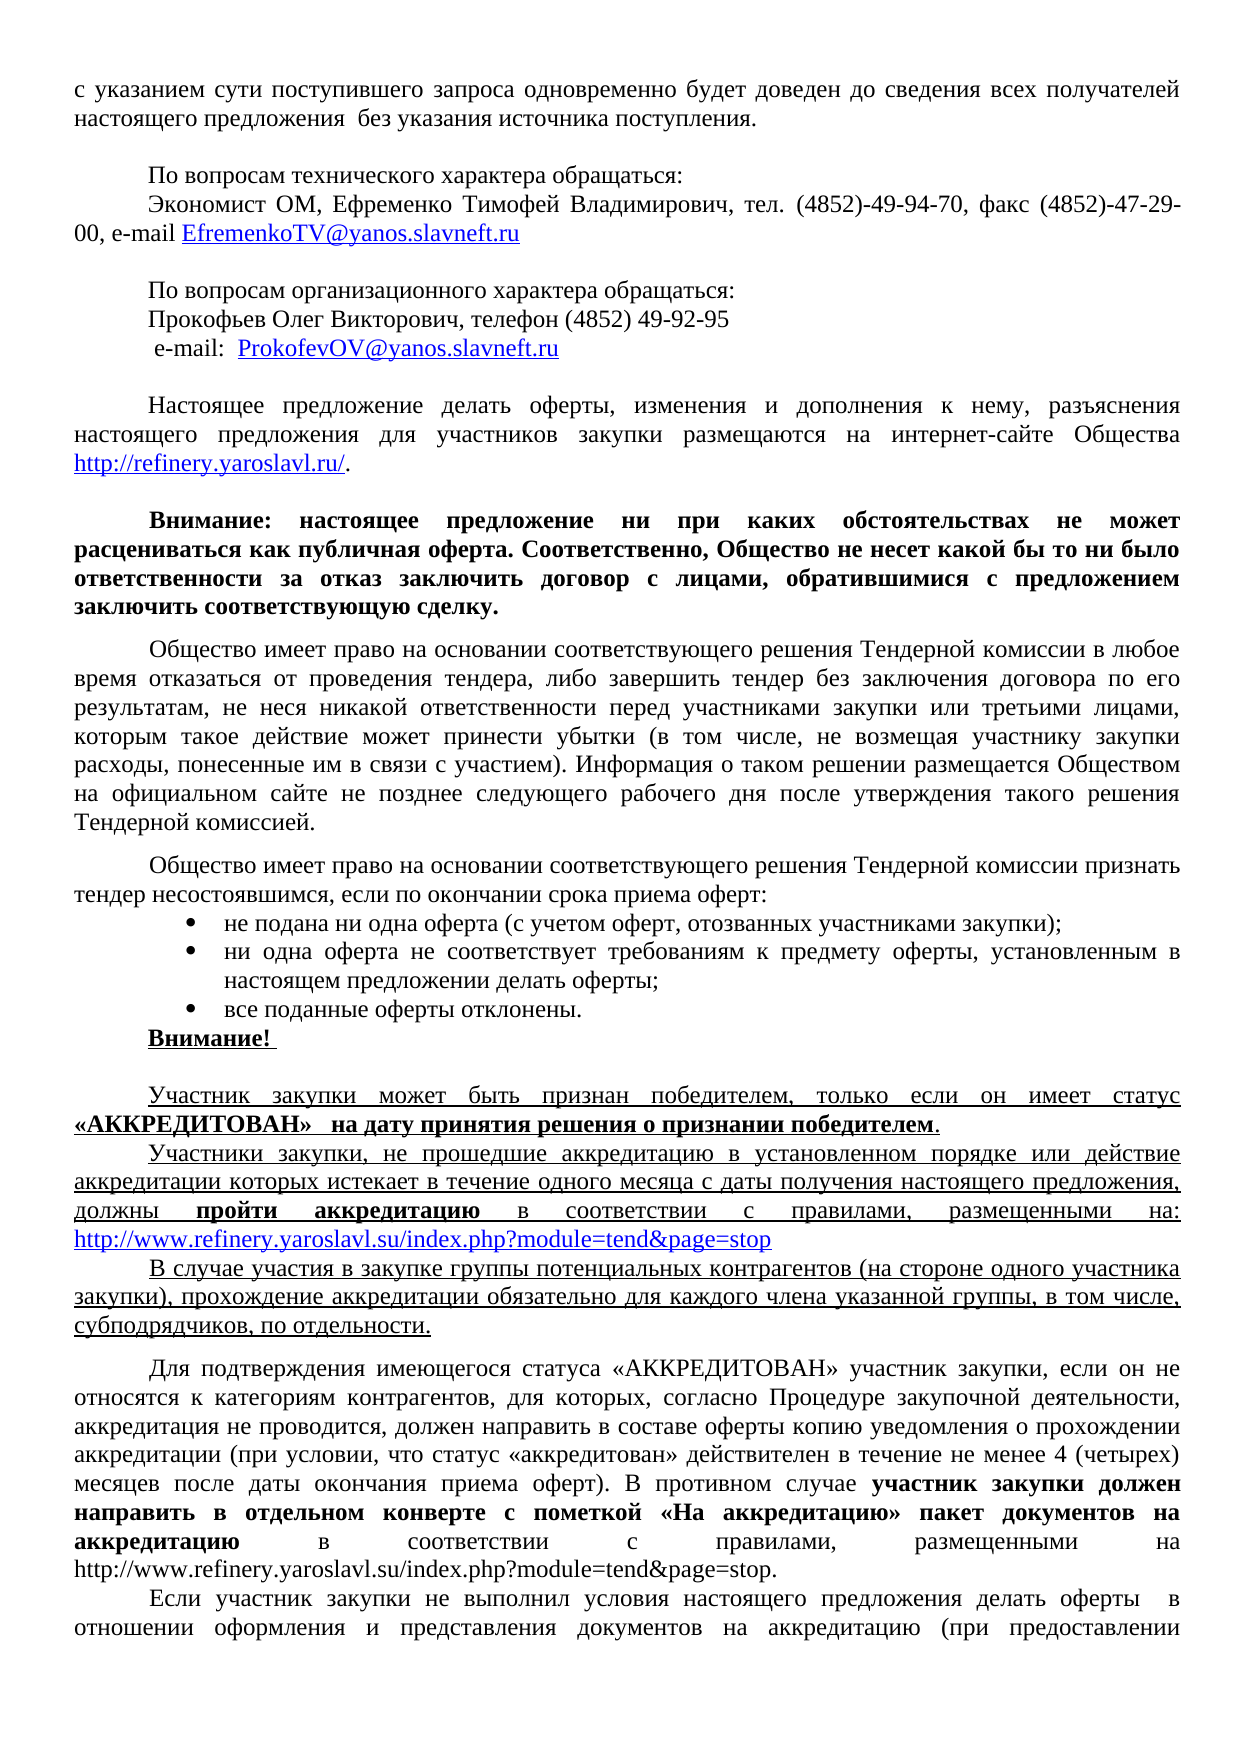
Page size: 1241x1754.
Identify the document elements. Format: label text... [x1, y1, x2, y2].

text Участники закупки, не прошедшие аккредитацию в установленном порядке или действие аккредитации которых истекает в течение одного месяца с даты получения настоящего предложения, должны пройти аккредитацию в соответствии с правилами, размещенными на: http://www.refinery.yaroslavl.su/index.php?module=tend&page=stop [74, 1138, 1181, 1191]
text Внимание: настоящее предложение ни при каких обстоятельствах не может расцениваться как публичная оферта. Соответственно, Общество не несет какой бы то ни было ответственности за отказ заключить договор с лицами, обратившимися с предложением заключить соответствующую сделку. [74, 505, 1181, 620]
list ни одна оферта не соответствует требованиям к предмету оферты, установленным в настоящем предложении делать оферты; [186, 936, 1181, 994]
text По вопросам организационного характера обращаться: [74, 275, 1181, 304]
text По вопросам технического характера обращаться: [74, 160, 1181, 189]
text В случае участия в закупке группы потенциальных контрагентов (на стороне одного участника закупки), прохождение аккредитации обязательно для каждого члена указанной группы, в том числе, субподрядчиков, по отдельности. [74, 1253, 1181, 1306]
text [74, 74, 1181, 131]
text Общество имеет право на основании соответствующего решения Тендерной комиссии признать тендер несостоявшимся, если по окончании срока приема оферт: [74, 850, 1181, 908]
text e-mail: ProkofevOV@yanos.slavneft.ru [74, 333, 1181, 361]
text Участники закупки, не прошедшие аккредитацию в установленном порядке или действие аккредитации которых истекает в течение одного месяца с даты получения настоящего предложения, должны пройти аккредитацию в соответствии с правилами, размещенными на: http://www.refinery.yaroslavl.su/index.php?module=tend&page=stop [74, 1222, 1181, 1253]
list не подана ни одна оферта (с учетом оферт, отозванных участниками закупки); [186, 908, 1181, 936]
text Участник закупки может быть признан победителем, только если он имеет статус «АККРЕДИТОВАН» на дату принятия решения о признании победителем. [74, 1080, 1181, 1138]
text Настоящее предложение делать оферты, изменения и дополнения к нему, разъяснения настоящего предложения для участников закупки размещаются на интернет-сайте Общества http://refinery.yaroslavl.ru/. [74, 390, 1181, 476]
text Прокофьев Олег Викторович, телефон (4852) 49-92-95 [74, 304, 1181, 333]
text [74, 1583, 1181, 1641]
text Общество имеет право на основании соответствующего решения Тендерной комиссии в любое время отказаться от проведения тендера, либо завершить тендер без заключения договора по его результатам, не неся никакой ответственности перед участниками закупки или третьими лицами, которым такое действие может принести убытки (в том числе, не возмещая участнику закупки расходы, понесенные им в связи с участием). Информация о таком решении размещается Обществом на официальном сайте не позднее следующего рабочего дня после утверждения такого решения Тендерной комиссией. [74, 634, 1181, 836]
text В случае участия в закупке группы потенциальных контрагентов (на стороне одного участника закупки), прохождение аккредитации обязательно для каждого члена указанной группы, в том числе, субподрядчиков, по отдельности. [74, 1308, 1181, 1339]
text Для подтверждения имеющегося статуса «АККРЕДИТОВАН» участник закупки, если он не относятся к категориям контрагентов, для которых, согласно Процедуре закупочной деятельности, аккредитация не проводится, должен направить в составе оферты копию уведомления о прохождении аккредитации (при условии, что статус «аккредитован» действителен в течение не менее 4 (четырех) месяцев после даты окончания приема оферт). В противном случае участник закупки должен направить в отдельном конверте с пометкой «На аккредитацию» пакет документов на аккредитацию в соответствии с правилами, размещенными на http://www.refinery.yaroslavl.su/index.php?module=tend&page=stop. [74, 1353, 1181, 1583]
text Участники закупки, не прошедшие аккредитацию в установленном порядке или действие аккредитации которых истекает в течение одного месяца с даты получения настоящего предложения, должны пройти аккредитацию в соответствии с правилами, размещенными на: http://www.refinery.yaroslavl.su/index.php?module=tend&page=stop [74, 1193, 1181, 1220]
text Внимание! [74, 1023, 1181, 1051]
list все поданные оферты отклонены. [186, 994, 1181, 1023]
text Экономист ОМ, Ефременко Тимофей Владимирович, тел. (4852)-49-94-70, факс (4852)-47-29-00, e-mail EfremenkoTV@yanos.slavneft.ru [74, 189, 1181, 246]
